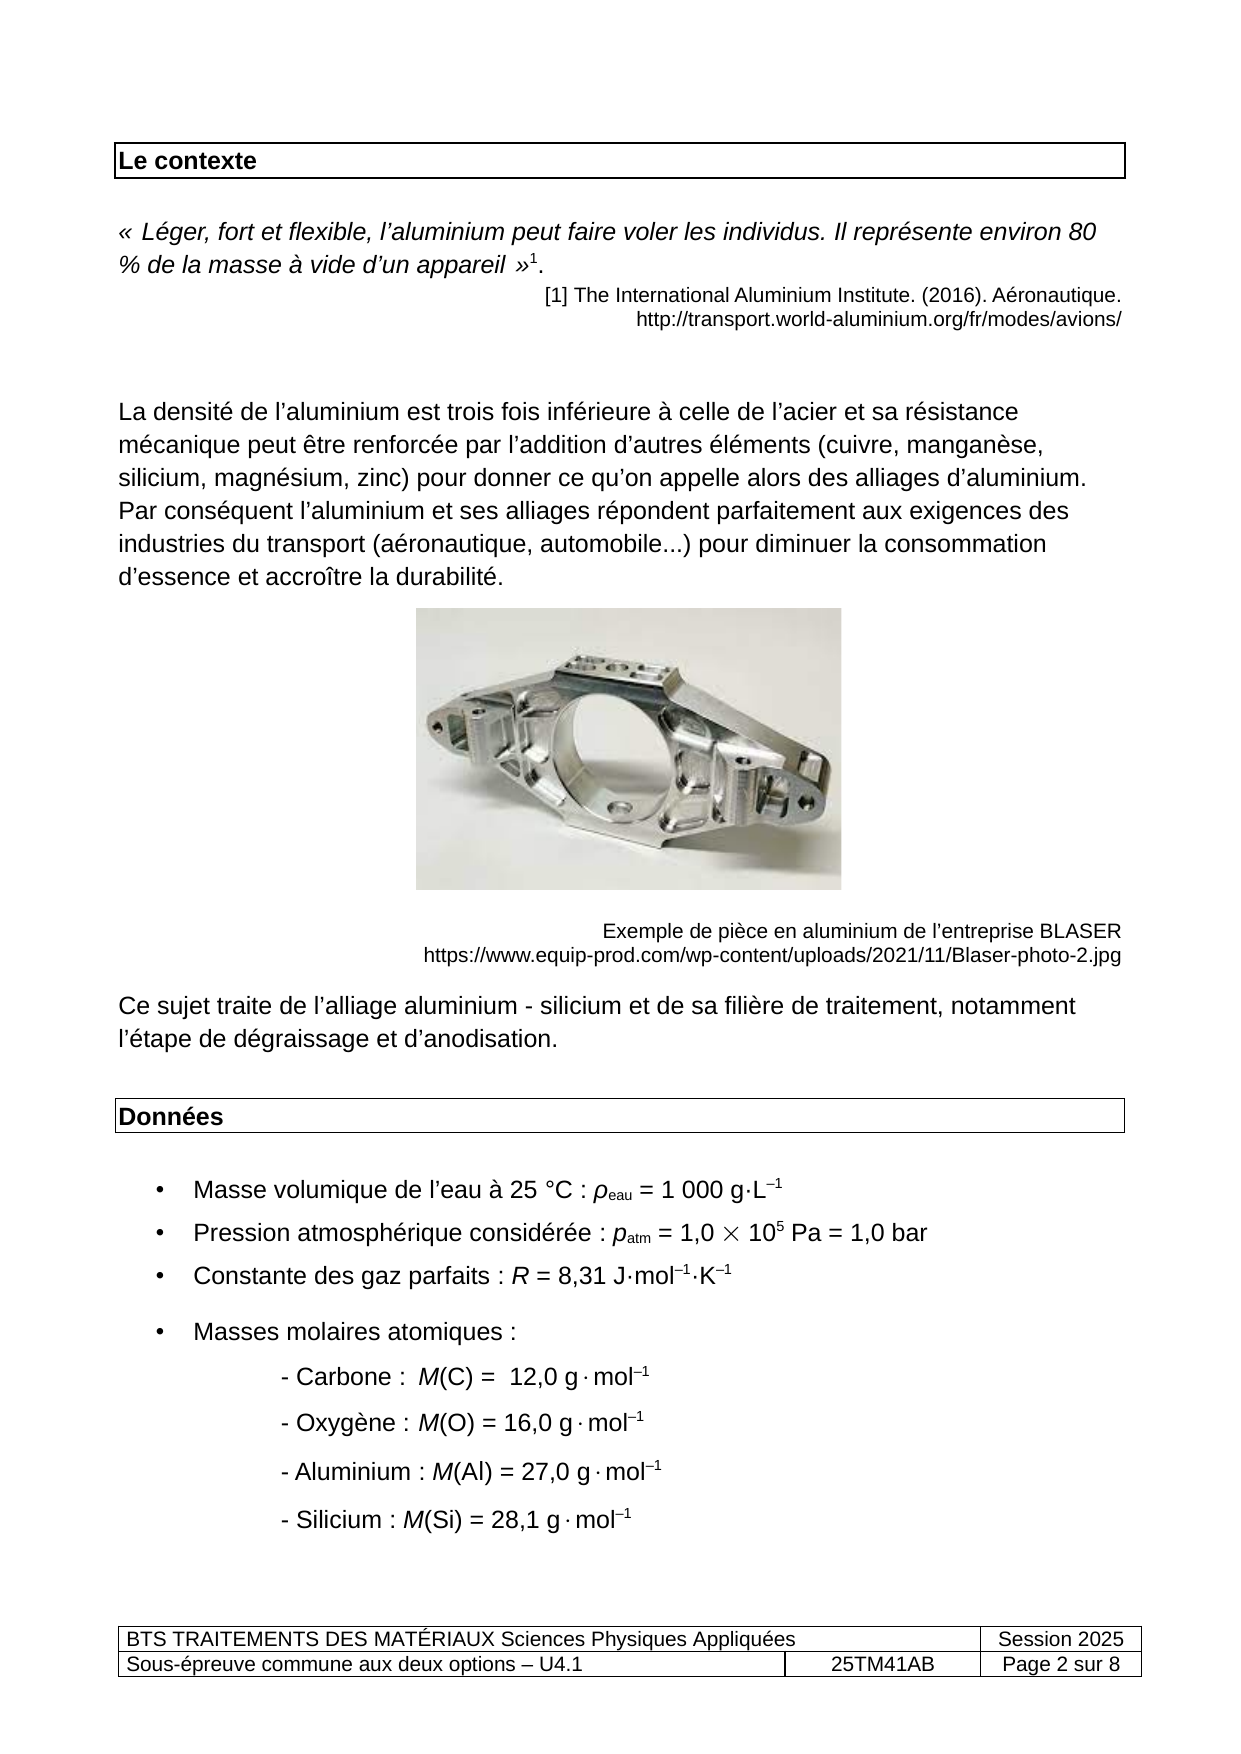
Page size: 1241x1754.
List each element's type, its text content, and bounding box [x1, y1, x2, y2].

list Masse volumique de l’eau à 25 °C : ρeau = 1 000 g·L–1 [156, 1174, 1122, 1203]
text - Carbone : M(C) = 12,0 gmol–1 [118, 1362, 1122, 1391]
text - Aluminium : M(Al) = 27,0 gmol–1 [118, 1454, 1122, 1488]
text - Oxygène : M(O) = 16,0 gmol–1 [118, 1408, 1122, 1437]
text [1] The International Aluminium Institute. (2016). Aéronautique. [118, 283, 1122, 307]
list Pression atmosphérique considérée : patm = 1,0 105 Pa = 1,0 bar [156, 1218, 1122, 1247]
text La densité de l’aluminium est trois fois inférieure à celle de l’acier et sa résistance mécanique peut être renforcée par l’addition d’autres éléments (cuivre, manganèse, silicium, magnésium, zinc) pour donner ce qu’on appelle alors des alliages d’aluminium. Par conséquent l’aluminium et ses alliages répondent parfaitement aux exigences des industries du transport (aéronautique, automobile...) pour diminuer la consommation d’essence et accroître la durabilité. [118, 397, 1122, 591]
text Ce sujet traite de l’alliage aluminium - silicium et de sa filière de traitement, notamment l’étape de dégraissage et d’anodisation. [118, 991, 1122, 1053]
list Constante des gaz parfaits : R = 8,31 J·mol–1·K–1 [156, 1261, 1122, 1290]
list Masses molaires atomiques : [156, 1317, 1122, 1346]
subtitle Données [116, 1099, 1124, 1132]
text https://www.equip-prod.com/wp-content/uploads/2021/11/Blaser-photo-2.jpg [118, 943, 1122, 967]
text - Silicium : M(Si) = 28,1 gmol–1 [118, 1505, 1122, 1534]
picture [416, 608, 842, 890]
subtitle Le contexte [116, 144, 1124, 177]
text Exemple de pièce en aluminium de l’entreprise BLASER [118, 919, 1122, 943]
text « Léger, fort et flexible, l’aluminium peut faire voler les individus. Il représente environ 80 % de la masse à vide d’un appareil »1. [118, 217, 1122, 279]
text http://transport.world-aluminium.org/fr/modes/avions/ [118, 307, 1122, 331]
